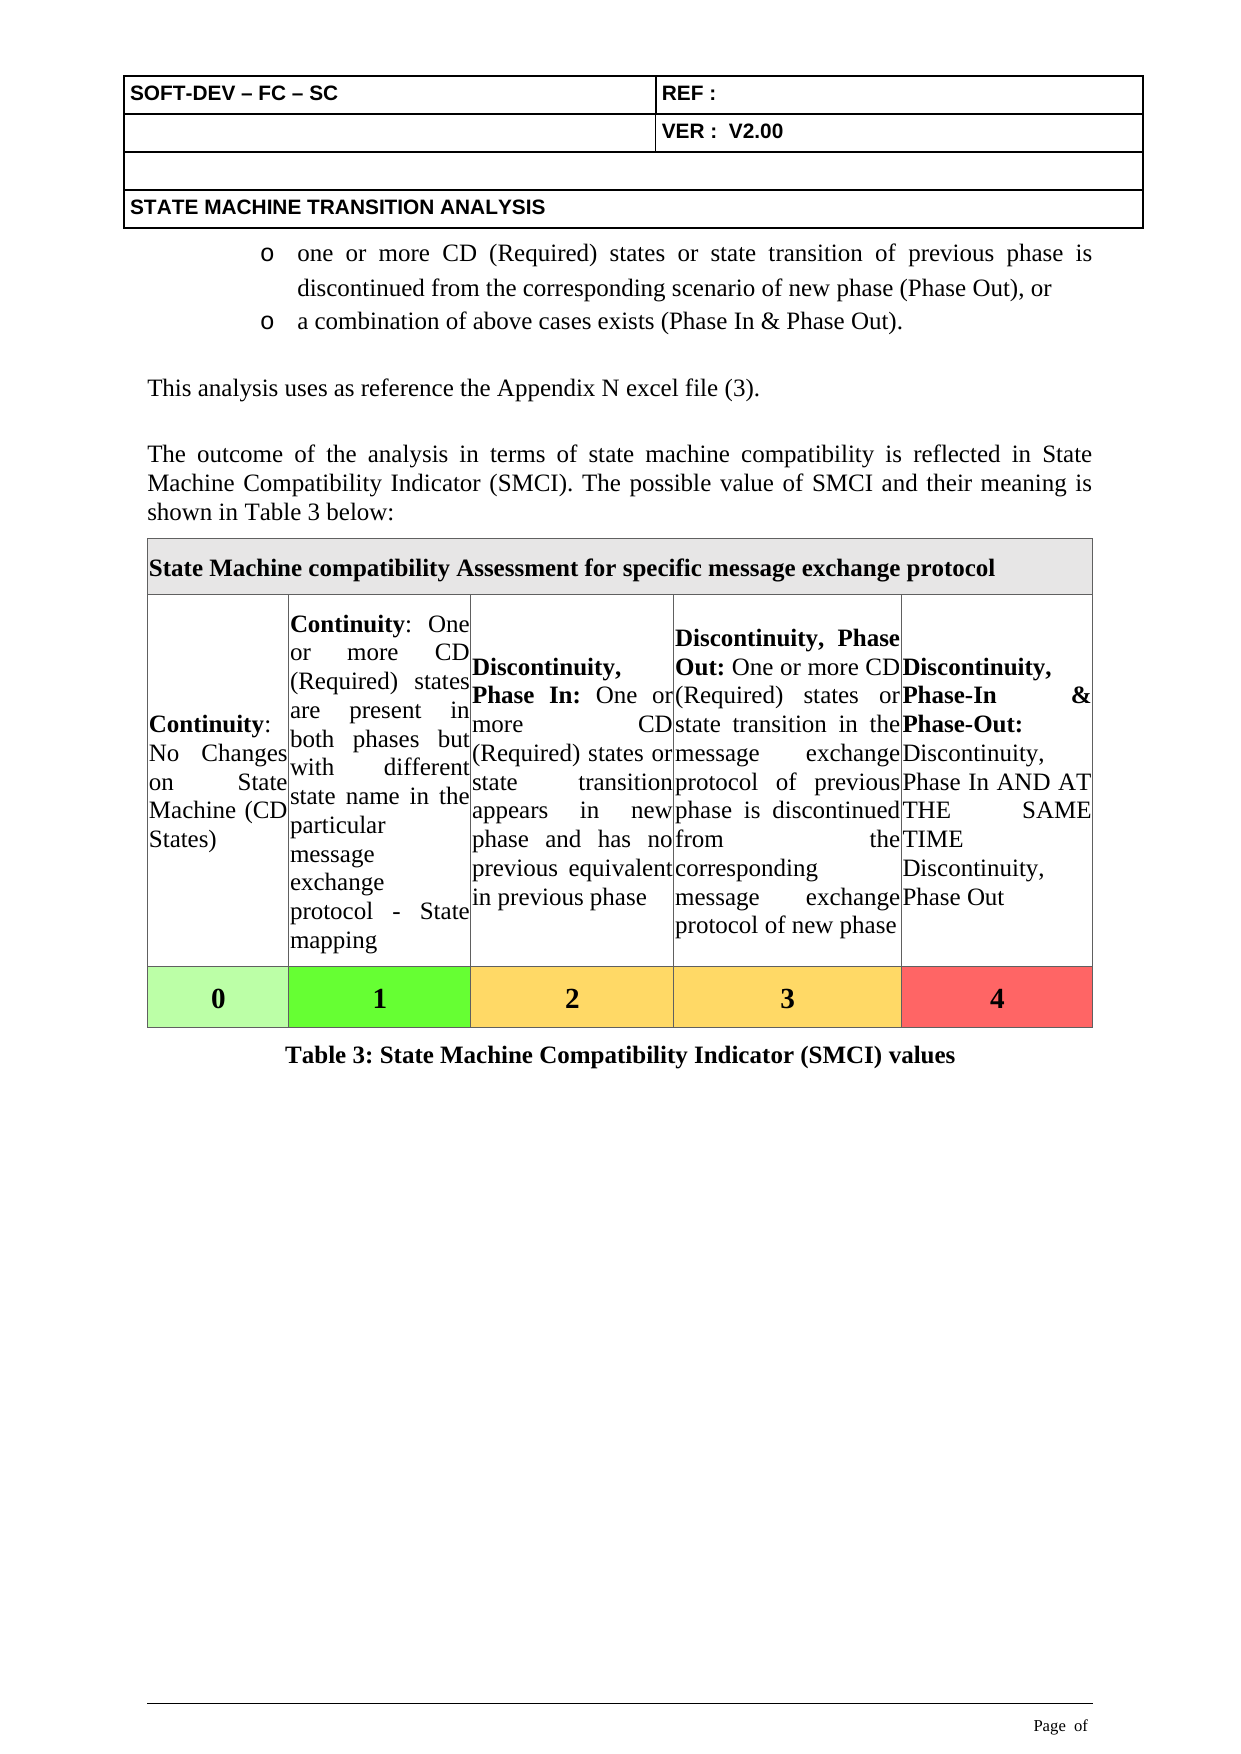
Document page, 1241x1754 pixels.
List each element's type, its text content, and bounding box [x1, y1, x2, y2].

table_cell Discontinuity, Phase Out: One or more CD (Required) states or state transition in the message exchange protocol of previous phase is discontinued from the corresponding message exchange protocol of new phase [674, 595, 901, 966]
table_header State Machine compatibility Assessment for specific message exchange protocol [148, 539, 1092, 594]
table_cell 2 [471, 967, 673, 1027]
table_cell 4 [902, 967, 1092, 1027]
text This analysis uses as reference the Appendix N excel file (3). [147, 373, 1093, 402]
table_cell Discontinuity, Phase In: One or more CD (Required) states or state transition appears in new phase and has no previous equivalent in previous phase [471, 595, 673, 966]
table_cell Continuity: No Changes on State Machine (CD States) [148, 595, 288, 966]
table_cell 0 [148, 967, 288, 1027]
table_cell Continuity: One or more CD (Required) states are present in both phases but with different state name in the particular message exchange protocol - State mapping [289, 595, 470, 966]
table_cell 1 [289, 967, 470, 1027]
table_cell Discontinuity, Phase-In & Phase-Out: Discontinuity, Phase In AND AT THE SAME TIME Discontinuity, Phase Out [902, 595, 1092, 966]
list a combination of above cases exists (Phase In & Phase Out). [259, 306, 1093, 337]
list one or more CD (Required) states or state transition of previous phase is discontinued from the corresponding scenario of new phase (Phase Out), or [259, 238, 1093, 302]
table_cell 3 [674, 967, 901, 1027]
text Table 3: State Machine Compatibility Indicator (SMCI) values [147, 1041, 1093, 1069]
text The outcome of the analysis in terms of state machine compatibility is reflected in State Machine Compatibility Indicator (SMCI). The possible value of SMCI and their meaning is shown in Table 3 below: [147, 439, 1093, 526]
